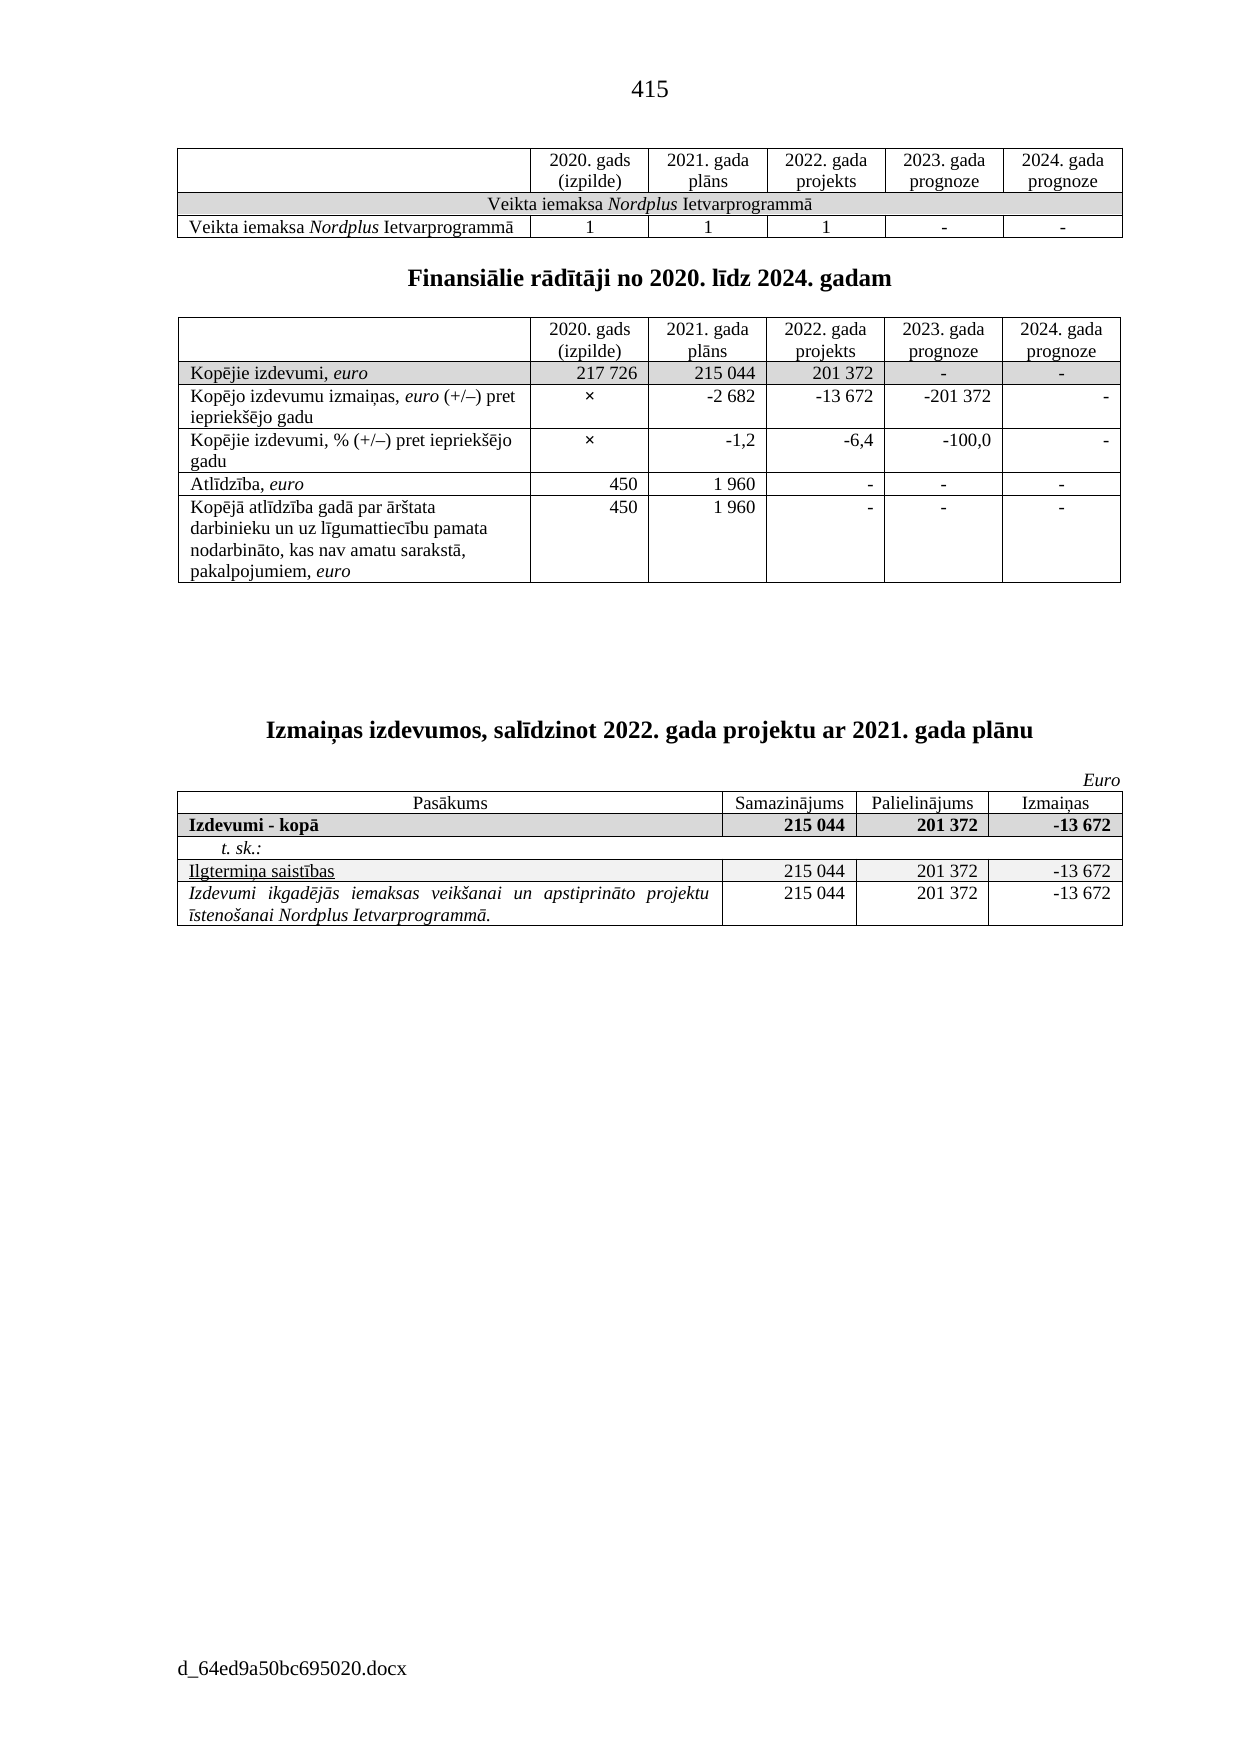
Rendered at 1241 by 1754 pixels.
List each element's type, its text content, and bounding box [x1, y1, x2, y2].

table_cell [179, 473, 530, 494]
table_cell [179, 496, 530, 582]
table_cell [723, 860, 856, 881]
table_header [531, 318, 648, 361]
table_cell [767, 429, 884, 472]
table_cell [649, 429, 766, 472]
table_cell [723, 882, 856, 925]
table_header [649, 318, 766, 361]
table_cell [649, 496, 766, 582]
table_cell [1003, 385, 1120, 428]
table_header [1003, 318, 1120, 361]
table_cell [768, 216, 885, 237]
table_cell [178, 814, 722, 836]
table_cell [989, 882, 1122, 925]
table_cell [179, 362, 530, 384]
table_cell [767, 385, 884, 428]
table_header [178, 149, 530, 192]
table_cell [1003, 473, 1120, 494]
text Finansiālie rādītāji no 2020. līdz 2024. gadam [177, 263, 1122, 292]
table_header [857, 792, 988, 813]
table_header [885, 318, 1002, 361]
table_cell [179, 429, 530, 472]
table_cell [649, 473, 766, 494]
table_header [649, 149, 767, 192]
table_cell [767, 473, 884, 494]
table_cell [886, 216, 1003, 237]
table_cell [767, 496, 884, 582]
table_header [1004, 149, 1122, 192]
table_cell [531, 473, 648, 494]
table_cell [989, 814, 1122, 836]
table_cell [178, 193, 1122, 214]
text Euro [1002, 769, 1122, 791]
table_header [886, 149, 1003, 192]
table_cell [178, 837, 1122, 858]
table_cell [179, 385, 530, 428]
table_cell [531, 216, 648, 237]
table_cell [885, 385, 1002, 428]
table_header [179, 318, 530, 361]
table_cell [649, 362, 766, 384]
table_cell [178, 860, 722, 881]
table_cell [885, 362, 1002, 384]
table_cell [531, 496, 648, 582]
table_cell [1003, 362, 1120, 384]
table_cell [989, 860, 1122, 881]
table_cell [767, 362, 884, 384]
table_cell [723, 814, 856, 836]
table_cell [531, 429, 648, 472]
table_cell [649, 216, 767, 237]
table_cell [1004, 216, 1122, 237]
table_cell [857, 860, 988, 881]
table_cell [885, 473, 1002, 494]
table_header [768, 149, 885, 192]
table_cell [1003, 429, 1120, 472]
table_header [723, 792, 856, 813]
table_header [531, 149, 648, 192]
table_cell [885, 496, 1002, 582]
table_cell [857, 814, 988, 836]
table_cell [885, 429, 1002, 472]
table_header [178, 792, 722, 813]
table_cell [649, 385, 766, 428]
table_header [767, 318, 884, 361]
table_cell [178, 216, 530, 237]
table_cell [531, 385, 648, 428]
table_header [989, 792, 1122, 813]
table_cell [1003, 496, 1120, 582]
text Izmaiņas izdevumos, salīdzinot 2022. gada projektu ar 2021. gada plānu [177, 715, 1122, 744]
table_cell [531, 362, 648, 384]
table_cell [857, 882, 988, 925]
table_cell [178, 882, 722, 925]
